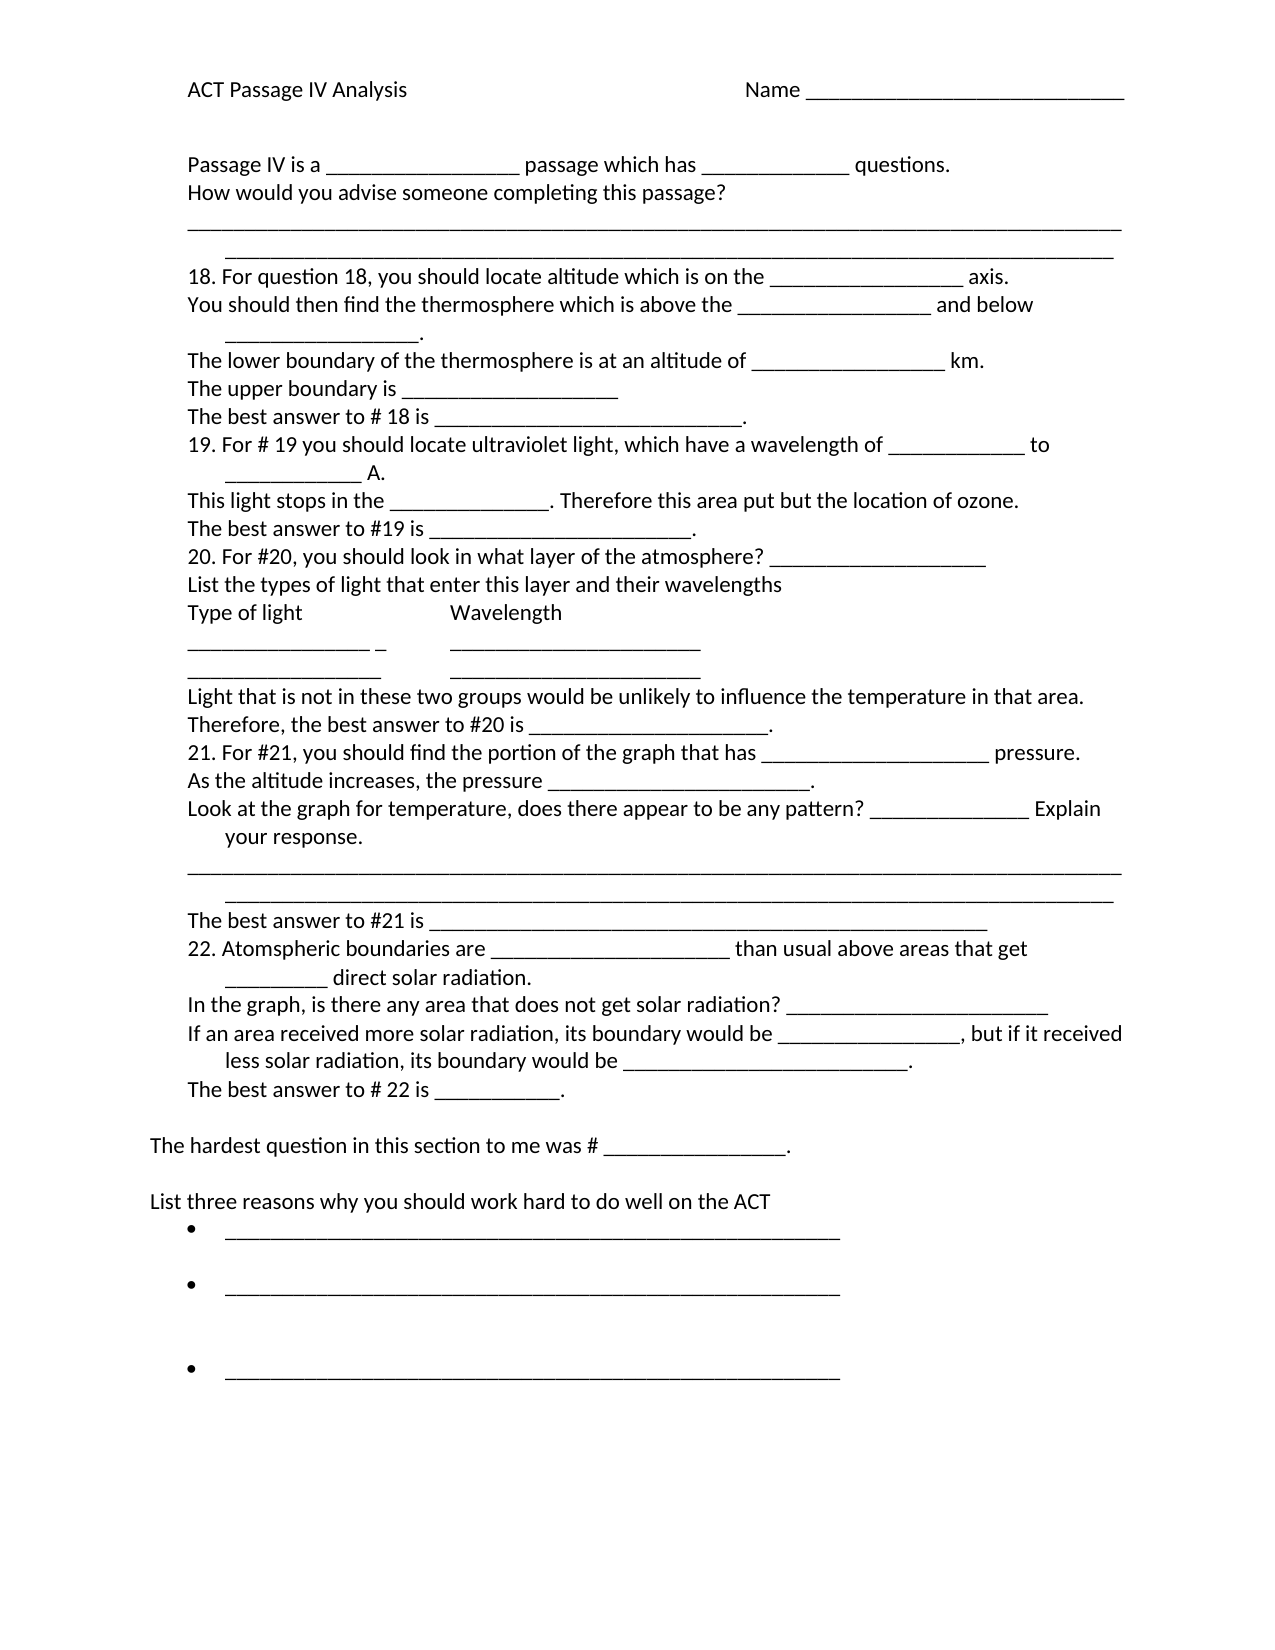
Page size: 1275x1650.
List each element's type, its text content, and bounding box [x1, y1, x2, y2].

text ________________________________________________________________________________________________________________________________________________________________ [187, 206, 1125, 262]
text If an area received more solar radiation, its boundary would be ________________, but if it received less solar radiation, its boundary would be _________________________. [187, 1019, 1125, 1075]
text Look at the graph for temperature, does there appear to be any pattern? ______________ Explain your response. [187, 794, 1125, 851]
text The best answer to # 18 is ___________________________. [187, 402, 1125, 430]
text The upper boundary is ___________________ [187, 374, 1125, 402]
text List the types of light that enter this layer and their wavelengths [187, 570, 1125, 598]
text ________________________________________________________________________________________________________________________________________________________________ [187, 851, 1125, 907]
text In the graph, is there any area that does not get solar radiation? _______________________ [187, 991, 1125, 1019]
text The best answer to #21 is _________________________________________________ [187, 907, 1125, 934]
text The best answer to # 22 is ___________. [187, 1075, 1125, 1103]
text You should then find the thermosphere which is above the _________________ and below _________________. [187, 290, 1125, 346]
list ______________________________________________________ [187, 1271, 1125, 1299]
text _________________ ______________________ [187, 654, 1125, 682]
text The best answer to #19 is _______________________. [187, 514, 1125, 542]
text The hardest question in this section to me was # ________________. [150, 1131, 1125, 1159]
text ________________ _ ______________________ [187, 626, 1125, 654]
list ______________________________________________________ [187, 1355, 1125, 1383]
text Type of light Wavelength [187, 598, 1125, 626]
text Therefore, the best answer to #20 is _____________________. [187, 710, 1125, 738]
text 18. For question 18, you should locate altitude which is on the _________________ axis. [187, 262, 1125, 290]
text Light that is not in these two groups would be unlikely to influence the temperature in that area. [187, 682, 1125, 710]
text How would you advise someone completing this passage? [187, 178, 1125, 206]
text 21. For #21, you should find the portion of the graph that has ____________________ pressure. [187, 738, 1125, 766]
text List three reasons why you should work hard to do well on the ACT [150, 1187, 1125, 1215]
text 19. For # 19 you should locate ultraviolet light, which have a wavelength of ____________ to ____________ A. [187, 430, 1125, 486]
text 20. For #20, you should look in what layer of the atmosphere? ___________________ [187, 542, 1125, 570]
text The lower boundary of the thermosphere is at an altitude of _________________ km. [187, 346, 1125, 374]
text Passage IV is a _________________ passage which has _____________ questions. [187, 150, 1125, 178]
text 22. Atomspheric boundaries are _____________________ than usual above areas that get _________ direct solar radiation. [187, 934, 1125, 991]
list ______________________________________________________ [187, 1215, 1125, 1243]
text As the altitude increases, the pressure _______________________. [187, 766, 1125, 794]
text This light stops in the ______________. Therefore this area put but the location of ozone. [187, 486, 1125, 514]
